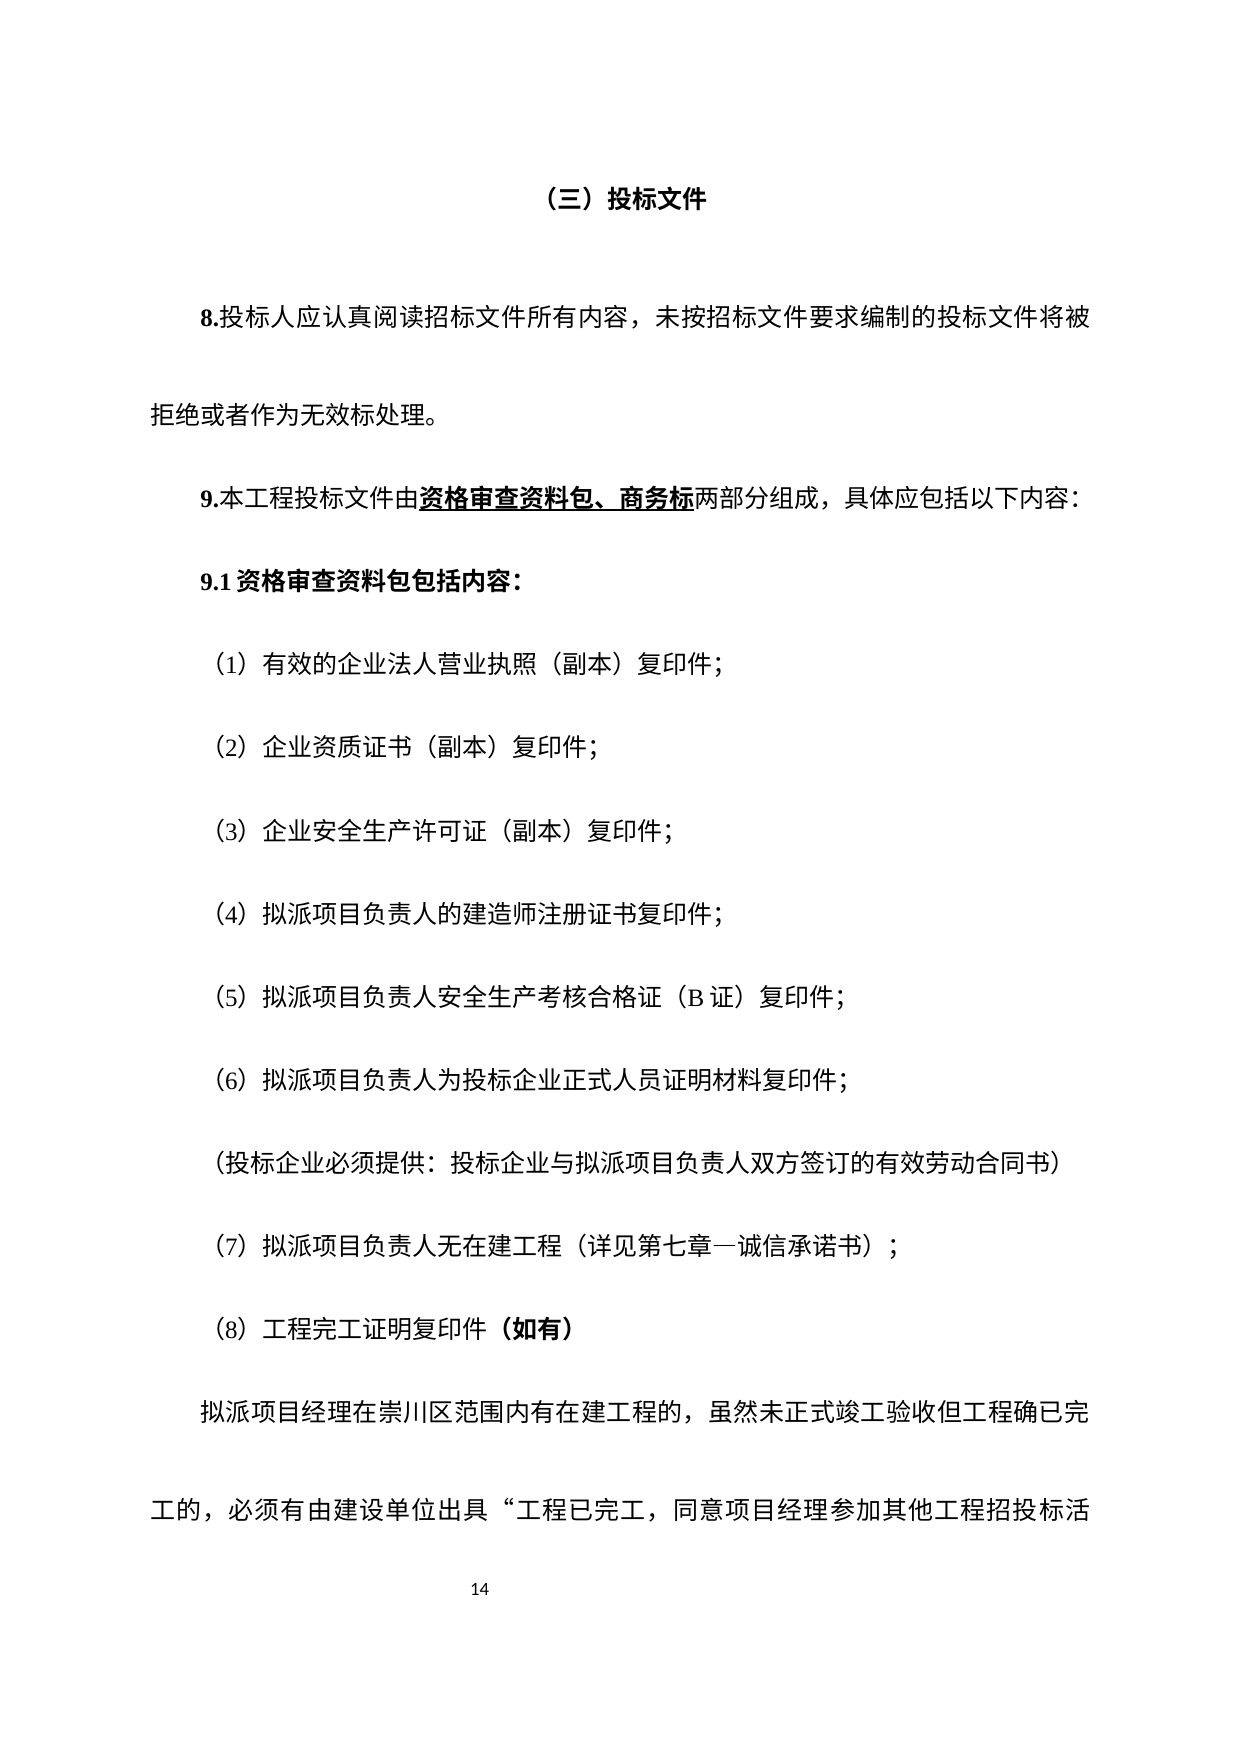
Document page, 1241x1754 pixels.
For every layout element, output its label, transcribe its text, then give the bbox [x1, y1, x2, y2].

text （7）拟派项目负责人无在建工程（详见第七章—诚信承诺书）； [150, 1212, 1090, 1277]
text （8）工程完工证明复印件（如有） [150, 1295, 1090, 1360]
text （投标企业必须提供：投标企业与拟派项目负责人双方签订的有效劳动合同书） [150, 1129, 1090, 1194]
text （6）拟派项目负责人为投标企业正式人员证明材料复印件； [150, 1046, 1090, 1111]
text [150, 1378, 1090, 1541]
text （1）有效的企业法人营业执照（副本）复印件； [150, 630, 1090, 695]
text （3）企业安全生产许可证（副本）复印件； [150, 797, 1090, 862]
text （2）企业资质证书（副本）复印件； [150, 713, 1090, 778]
text （5）拟派项目负责人安全生产考核合格证（B证）复印件； [150, 963, 1090, 1028]
text 9.本工程投标文件由资格审查资料包、商务标两部分组成，具体应包括以下内容： [150, 464, 1090, 529]
text 8.投标人应认真阅读招标文件所有内容，未按招标文件要求编制的投标文件将被拒绝或者作为无效标处理。 [150, 283, 1090, 446]
text 9.1资格审查资料包包括内容： [150, 547, 1090, 612]
text （三）投标文件 [150, 165, 1090, 230]
text （4）拟派项目负责人的建造师注册证书复印件； [150, 880, 1090, 945]
